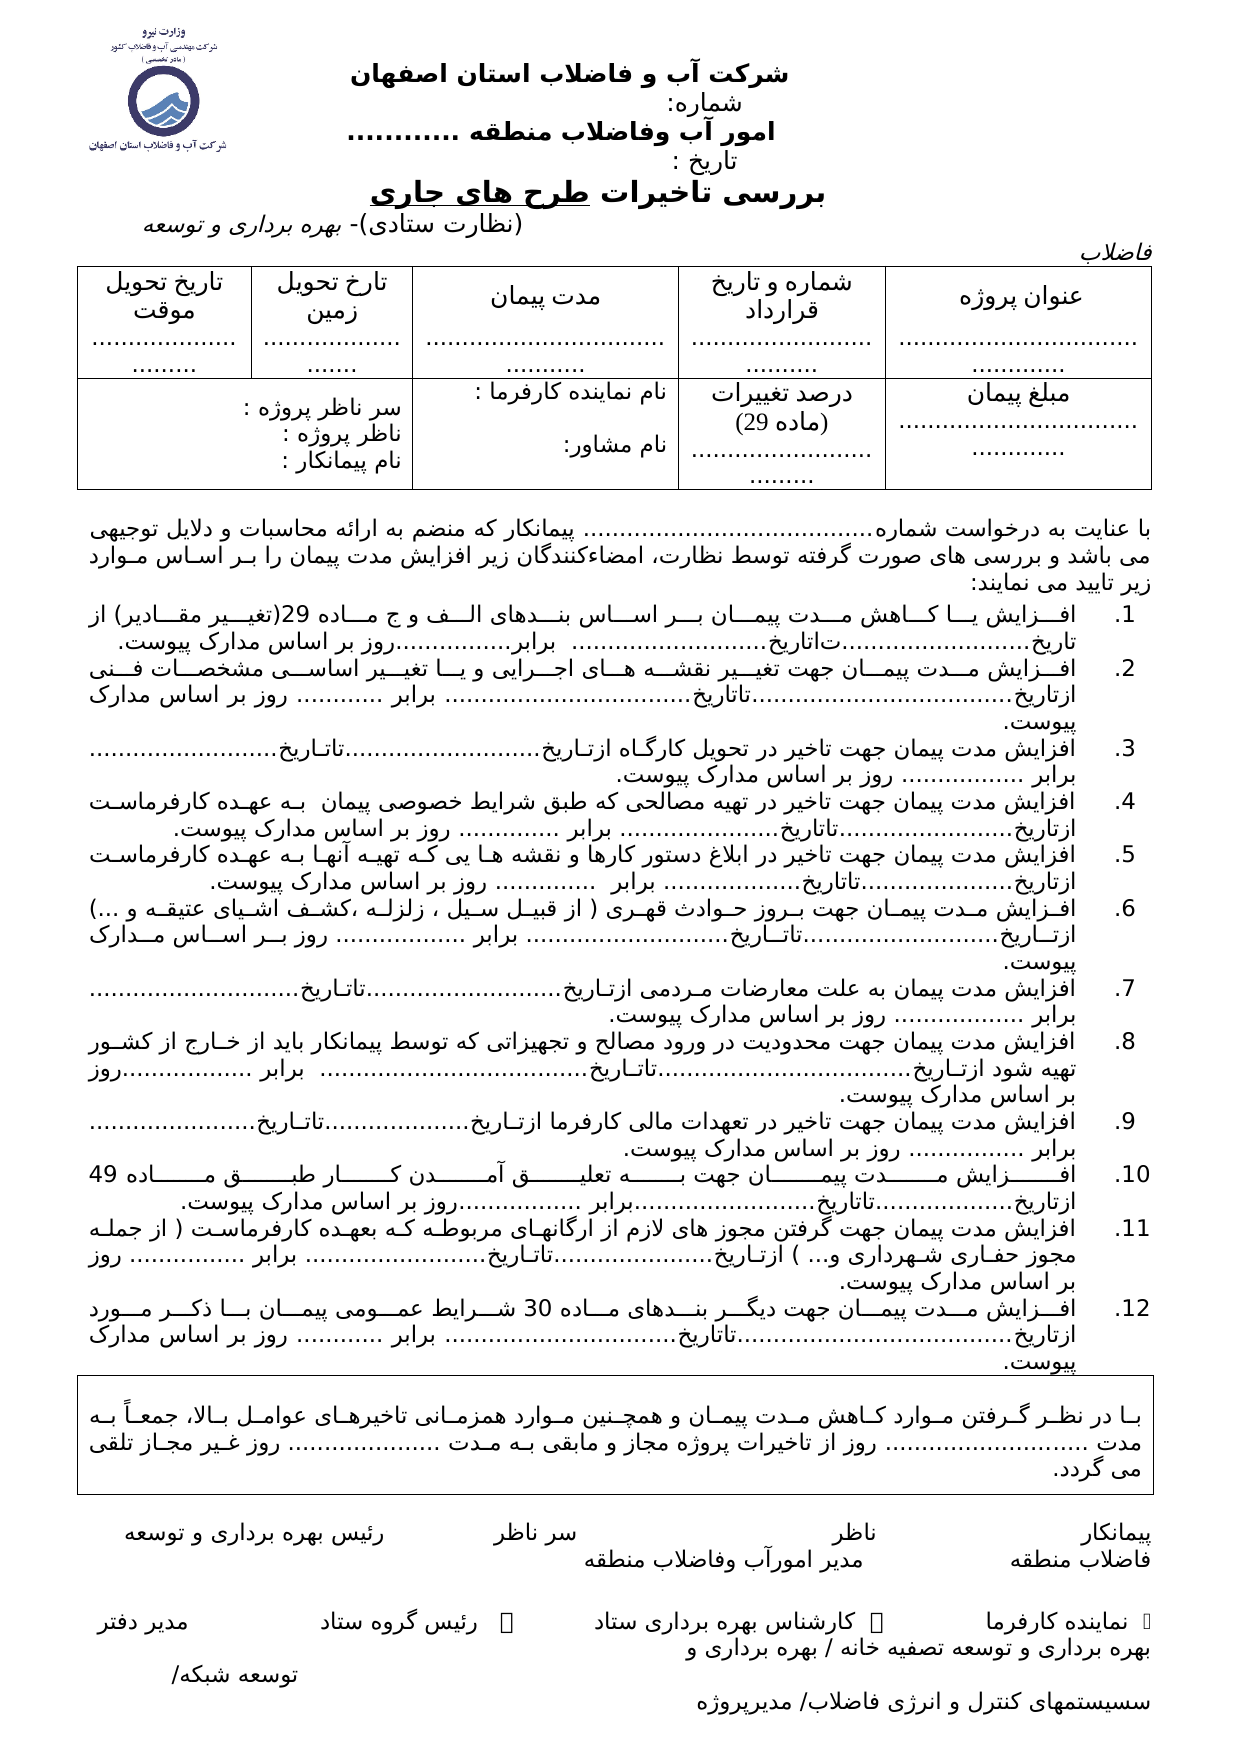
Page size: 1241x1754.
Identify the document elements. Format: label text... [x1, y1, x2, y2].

table_cell .............................................. [886, 324, 1151, 377]
table_header [78, 267, 251, 324]
table_cell : : : [78, 379, 412, 489]
table_cell .......................... [252, 324, 412, 377]
table_header [679, 267, 885, 324]
list ........................................................ .................. [89, 975, 1114, 1028]
list ....................................................... .................. [89, 895, 1114, 975]
list ........................................... ................ [89, 1108, 1114, 1162]
table_header [252, 267, 412, 324]
text ............ تاریخ : [239, 117, 1152, 176]
list ............................................ ................. [89, 1162, 1114, 1215]
list ............................................... ................ [89, 1215, 1114, 1295]
subtitle ........................................ : [89, 515, 1152, 595]
table_cell .............................................. [886, 379, 1151, 489]
table_header ............................ ..................... [78, 1376, 1153, 1493]
table_header [413, 267, 678, 324]
table_cell : : [413, 379, 678, 489]
list .............................................. .............. [89, 788, 1114, 842]
list ..........................ت........................... ................ [89, 602, 1114, 655]
text شماره: [239, 59, 1152, 117]
table_cell ............................................ [413, 324, 678, 377]
table_cell .................................. [679, 379, 885, 489]
list ........................................................................ .................. [89, 1028, 1114, 1108]
list ..................................................... ................. . [89, 735, 1114, 788]
table_cell ............................. [78, 324, 251, 377]
table_cell ................................... [679, 324, 885, 377]
list ...................................................................... ............ [89, 655, 1114, 735]
table_header [886, 267, 1151, 324]
picture [83, 23, 239, 178]
list ...................................................................... ............ [89, 1295, 1114, 1375]
list ........................................ .............. [89, 842, 1114, 895]
